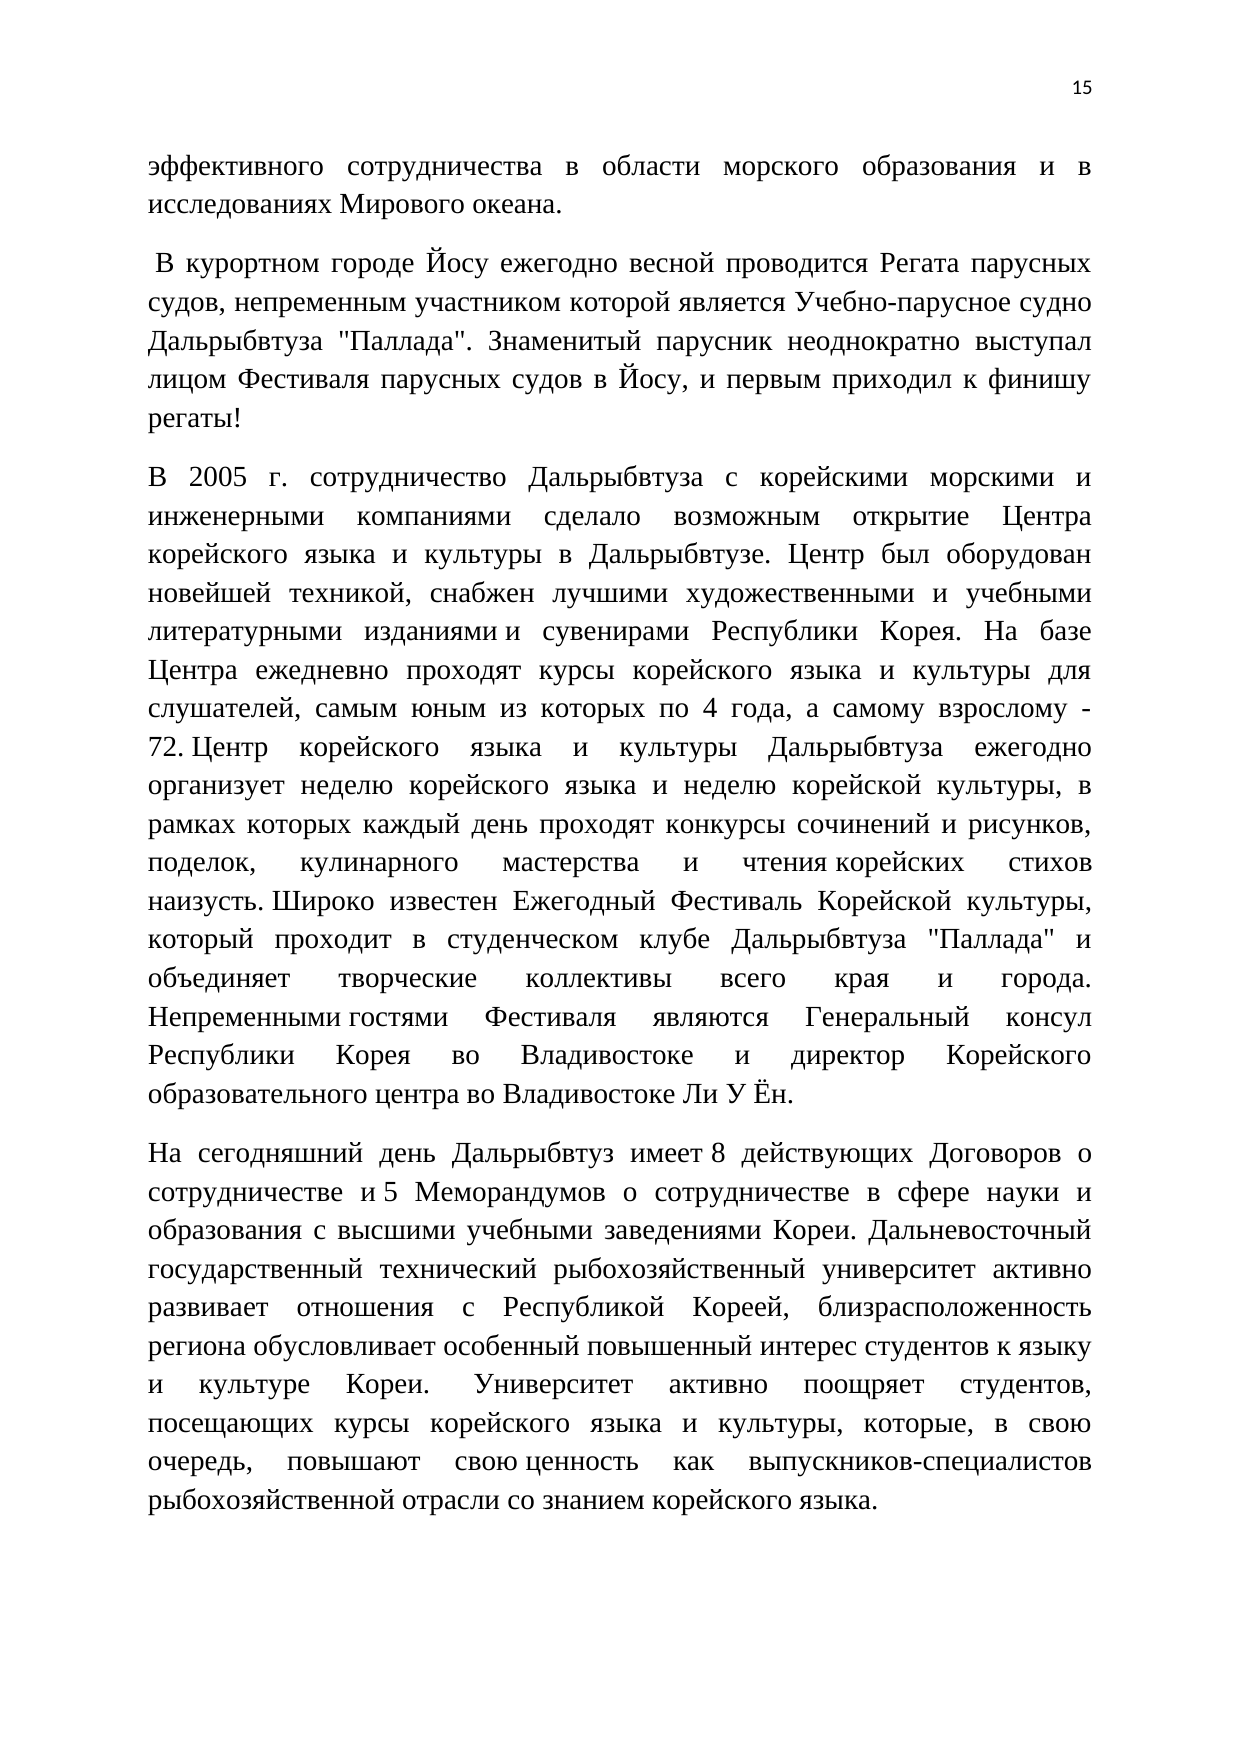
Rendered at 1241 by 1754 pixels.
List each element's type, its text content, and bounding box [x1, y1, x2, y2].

text В 2005 г. сотрудничество Дальрыбвтуза с корейскими морскими и инженерными компаниями сделало возможным открытие Центра корейского языка и культуры в Дальрыбвтузе. Центр был оборудован новейшей техникой, снабжен лучшими художественными и учебными литературными изданиями и сувенирами Республики Корея. На базе Центра ежедневно проходят курсы корейского языка и культуры для слушателей, самым юным из которых по 4 года, а самому взрослому - 72. Центр корейского языка и культуры Дальрыбвтуза ежегодно организует неделю корейского языка и неделю корейской культуры, в рамках которых каждый день проходят конкурсы сочинений и рисунков, поделок, кулинарного мастерства и чтения корейских стихов наизусть. Широко известен Ежегодный Фестиваль Корейской культуры, который проходит в студенческом клубе Дальрыбвтуза "Паллада" и объединяет творческие коллективы всего края и города. Непременными гостями Фестиваля являются Генеральный консул Республики Корея во Владивостоке и директор Корейского образовательного центра во Владивостоке Ли У Ён. [148, 459, 1092, 1109]
text В курортном городе Йосу ежегодно весной проводится Регата парусных судов, непременным участником которой является Учебно-парусное судно Дальрыбвтуза "Паллада". Знаменитый парусник неоднократно выступал лицом Фестиваля парусных судов в Йосу, и первым приходил к финишу регаты! [148, 246, 1092, 433]
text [148, 148, 1092, 220]
text На сегодняшний день Дальрыбвтуз имеет 8 действующих Договоров о сотрудничестве и 5 Меморандумов о сотрудничестве в сфере науки и образования с высшими учебными заведениями Кореи. Дальневосточный государственный технический рыбохозяйственный университет активно развивает отношения с Республикой Кореей, близрасположенность региона обусловливает особенный повышенный интерес студентов к языку и культуре Кореи. Университет активно поощряет студентов, посещающих курсы корейского языка и культуры, которые, в свою очередь, повышают свою ценность как выпускников-специалистов рыбохозяйственной отрасли со знанием корейского языка. [148, 1135, 1092, 1516]
